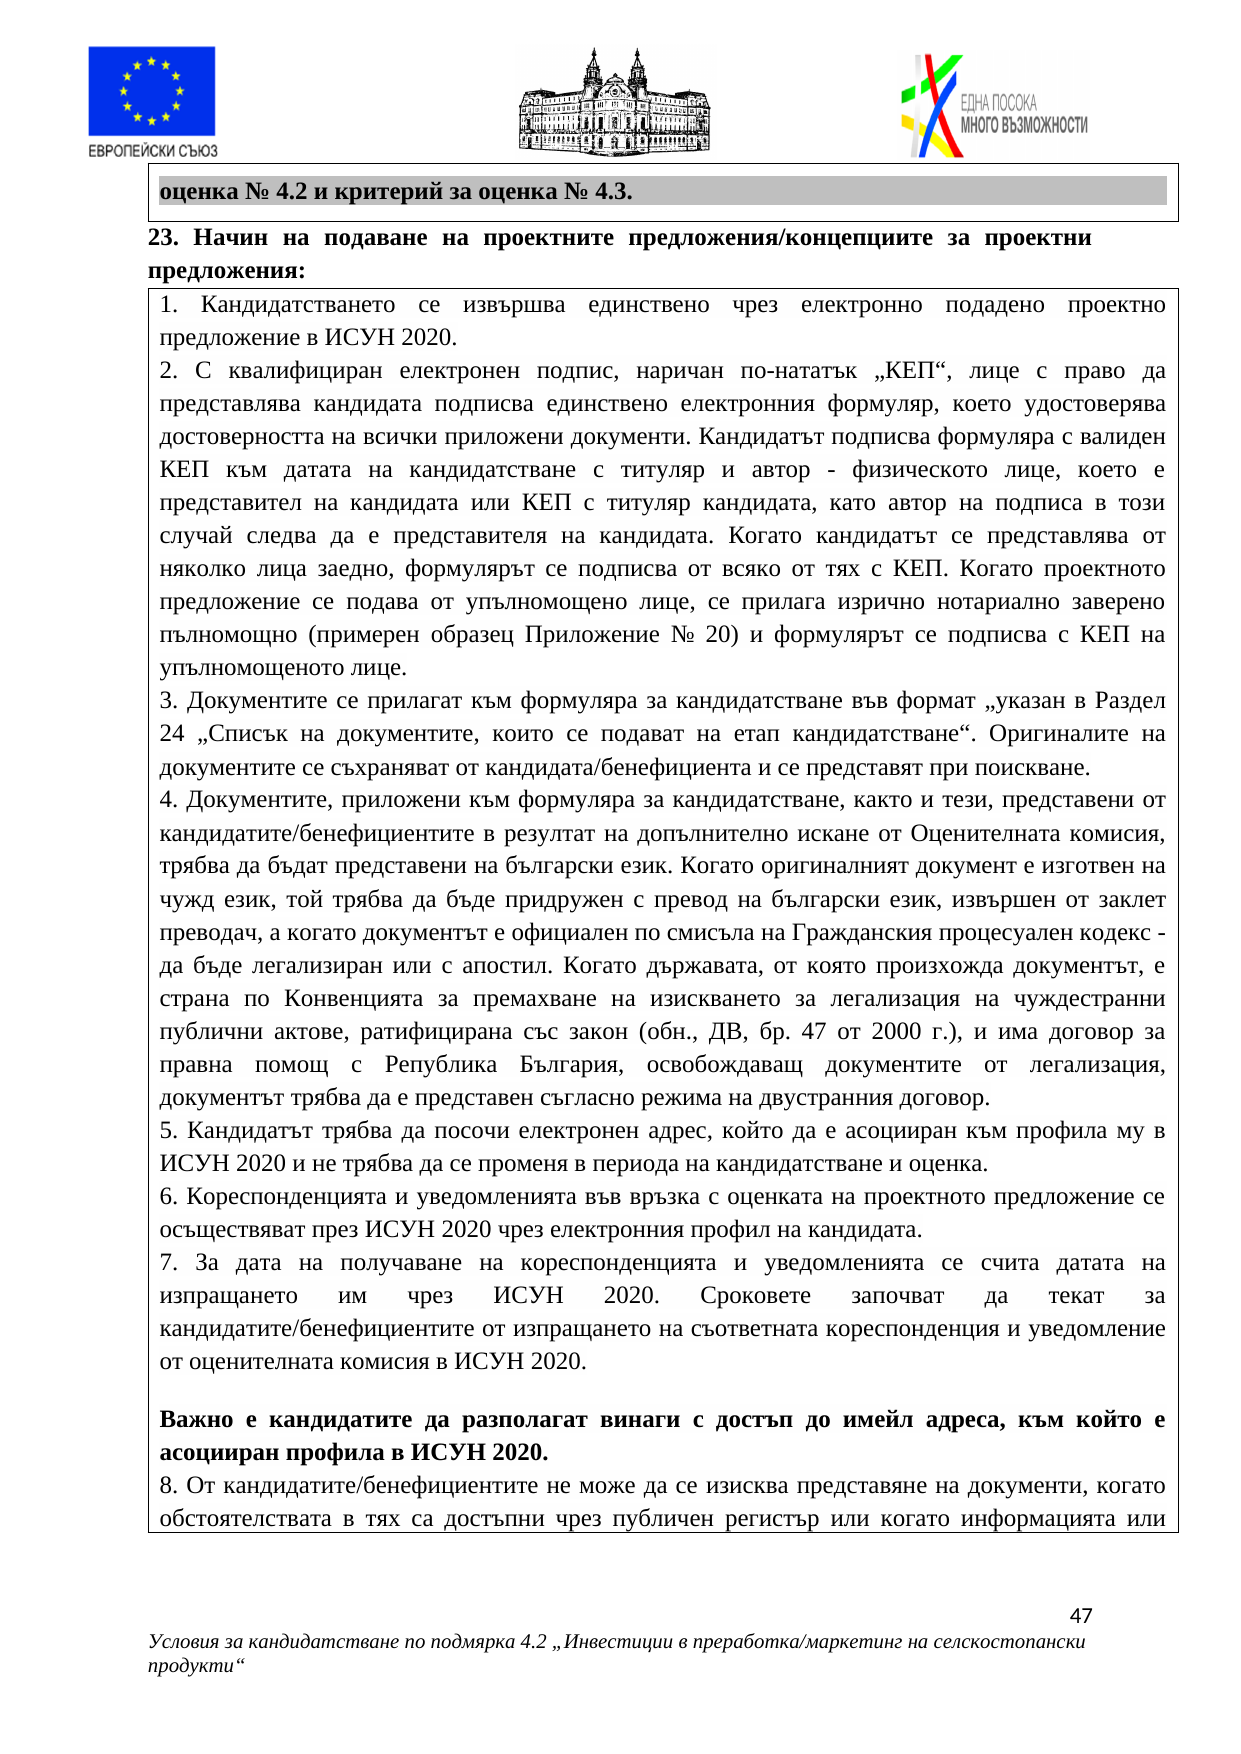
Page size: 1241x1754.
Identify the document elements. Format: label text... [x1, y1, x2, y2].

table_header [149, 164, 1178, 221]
picture [896, 50, 1090, 160]
subtitle 23. Начин на подаване на проектните предложения/концепциите за проектни предложения: [148, 222, 1093, 284]
picture [88, 45, 219, 160]
picture [514, 44, 718, 160]
